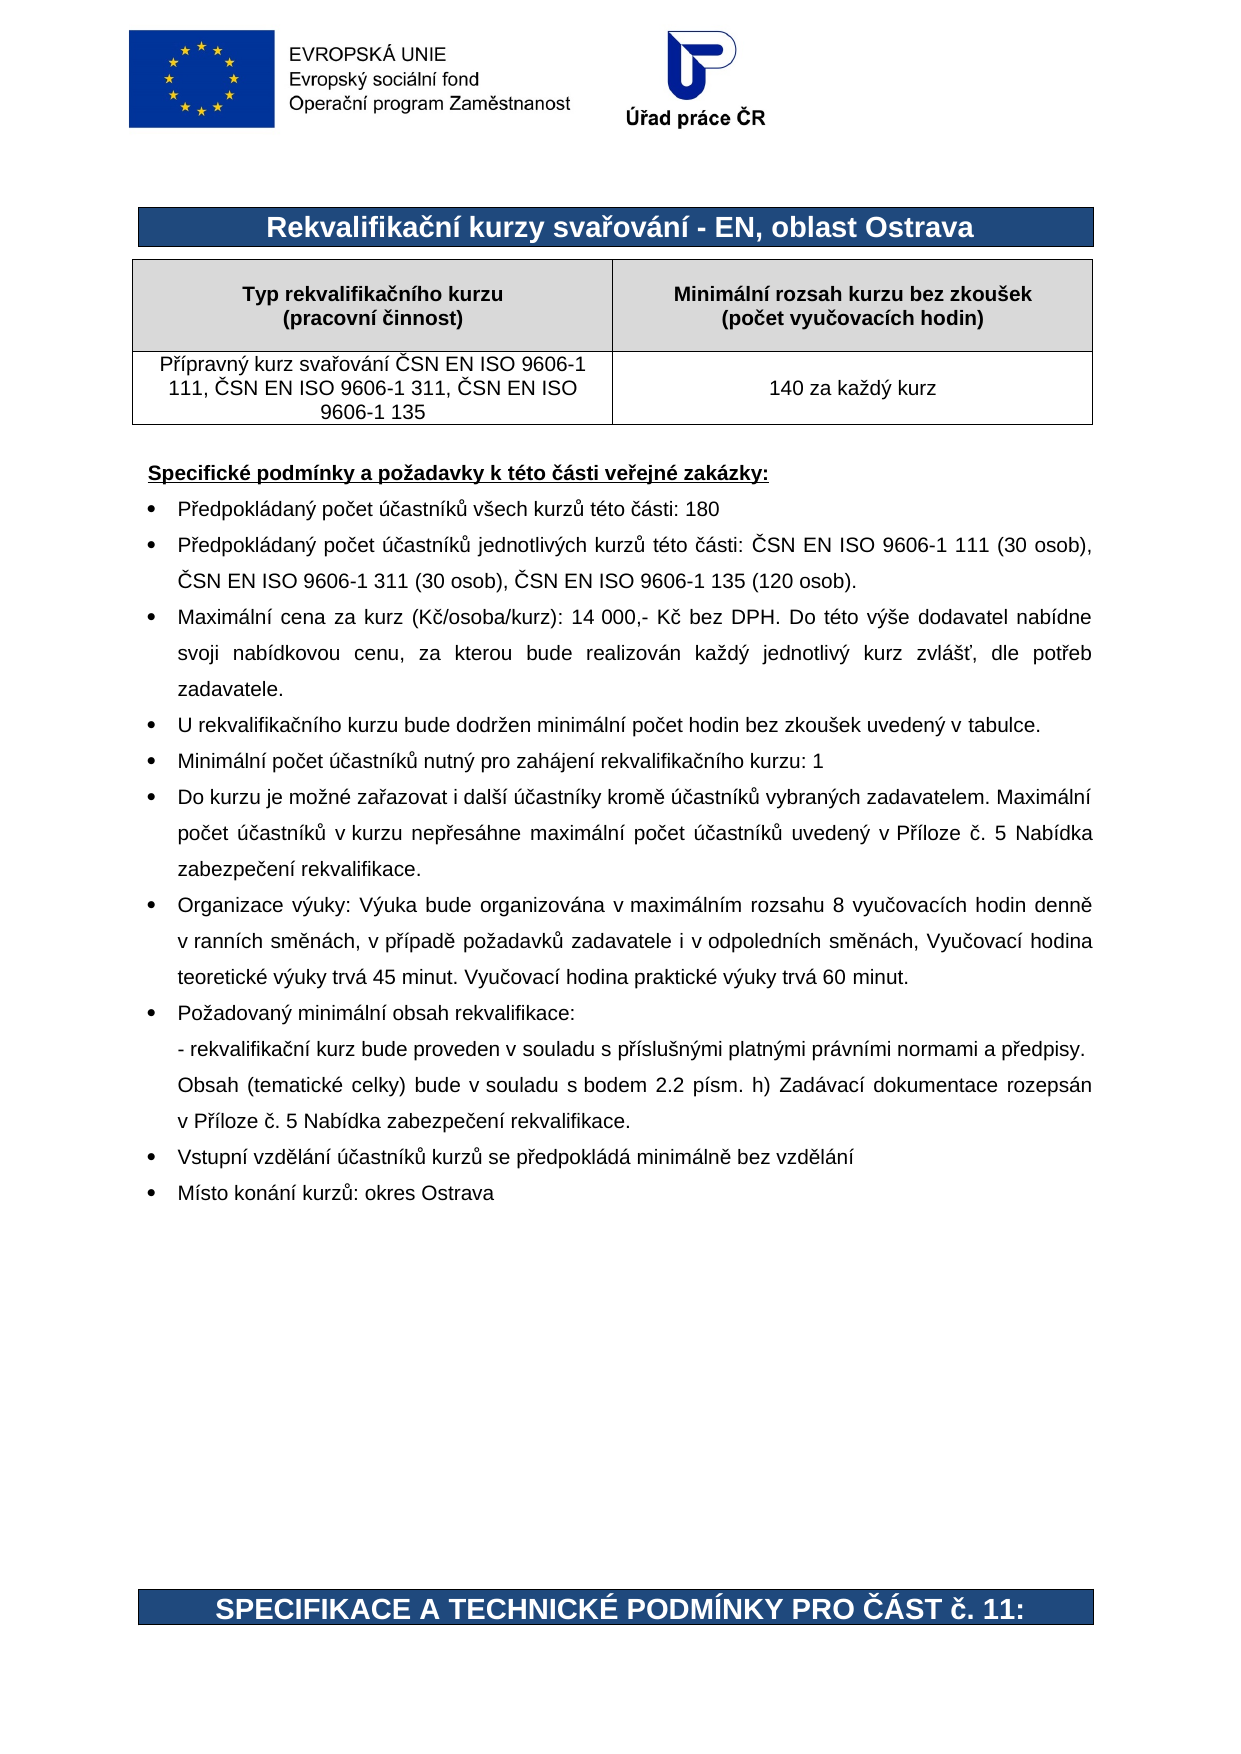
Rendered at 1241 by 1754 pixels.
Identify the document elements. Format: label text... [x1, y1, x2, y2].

list Předpokládaný počet účastníků jednotlivých kurzů této části: ČSN EN ISO 9606-1 111 (30 osob), ČSN EN ISO 9606-1 311 (30 osob), ČSN EN ISO 9606-1 135 (120 osob). [148, 533, 1093, 593]
table_header Typ rekvalifikačního kurzu (pracovní činnost) [133, 260, 612, 351]
text Obsah (tematické celky) bude v souladu s bodem 2.2 písm. h) Zadávací dokumentace rozepsán v Příloze č. 5 Nabídka zabezpečení rekvalifikace. [148, 1073, 1093, 1133]
text Specifické podmínky a požadavky k této části veřejné zakázky: [148, 461, 1093, 485]
table_cell 140 za každý kurz [613, 352, 1092, 424]
list Minimální počet účastníků nutný pro zahájení rekvalifikačního kurzu: 1 [148, 749, 1093, 773]
text Rekvalifikační kurzy svařování - EN, oblast Ostrava [139, 208, 1093, 246]
text - rekvalifikační kurz bude proveden v souladu s příslušnými platnými právními normami a předpisy. [177, 1037, 1093, 1061]
list Maximální cena za kurz (Kč/osoba/kurz): 14 000,- Kč bez DPH. Do této výše dodavatel nabídne svoji nabídkovou cenu, za kterou bude realizován každý jednotlivý kurz zvlášť, dle potřeb zadavatele. [148, 605, 1093, 701]
list Místo konání kurzů: okres Ostrava [148, 1181, 1093, 1205]
table_cell Přípravný kurz svařování ČSN EN ISO 9606-1 111, ČSN EN ISO 9606-1 311, ČSN EN ISO 9606-1 135 [133, 352, 612, 424]
picture [128, 0, 797, 159]
list Předpokládaný počet účastníků všech kurzů této části: 180 [148, 497, 1093, 521]
list Organizace výuky: Výuka bude organizována v maximálním rozsahu 8 vyučovacích hodin denně v ranních směnách, v případě požadavků zadavatele i v odpoledních směnách, Vyučovací hodina teoretické výuky trvá 45 minut. Vyučovací hodina praktické výuky trvá 60 minut. [148, 893, 1093, 989]
list U rekvalifikačního kurzu bude dodržen minimální počet hodin bez zkoušek uvedený v tabulce. [148, 713, 1093, 737]
table_header Minimální rozsah kurzu bez zkoušek (počet vyučovacích hodin) [613, 260, 1092, 351]
list Do kurzu je možné zařazovat i další účastníky kromě účastníků vybraných zadavatelem. Maximální počet účastníků v kurzu nepřesáhne maximální počet účastníků uvedený v Příloze č. 5 Nabídka zabezpečení rekvalifikace. [148, 785, 1093, 881]
list Vstupní vzdělání účastníků kurzů se předpokládá minimálně bez vzdělání [148, 1145, 1093, 1169]
list Požadovaný minimální obsah rekvalifikace: [148, 1001, 1093, 1025]
text SPECIFIKACE A TECHNICKÉ PODMÍNKY PRO ČÁST č. 11: [139, 1590, 1093, 1624]
